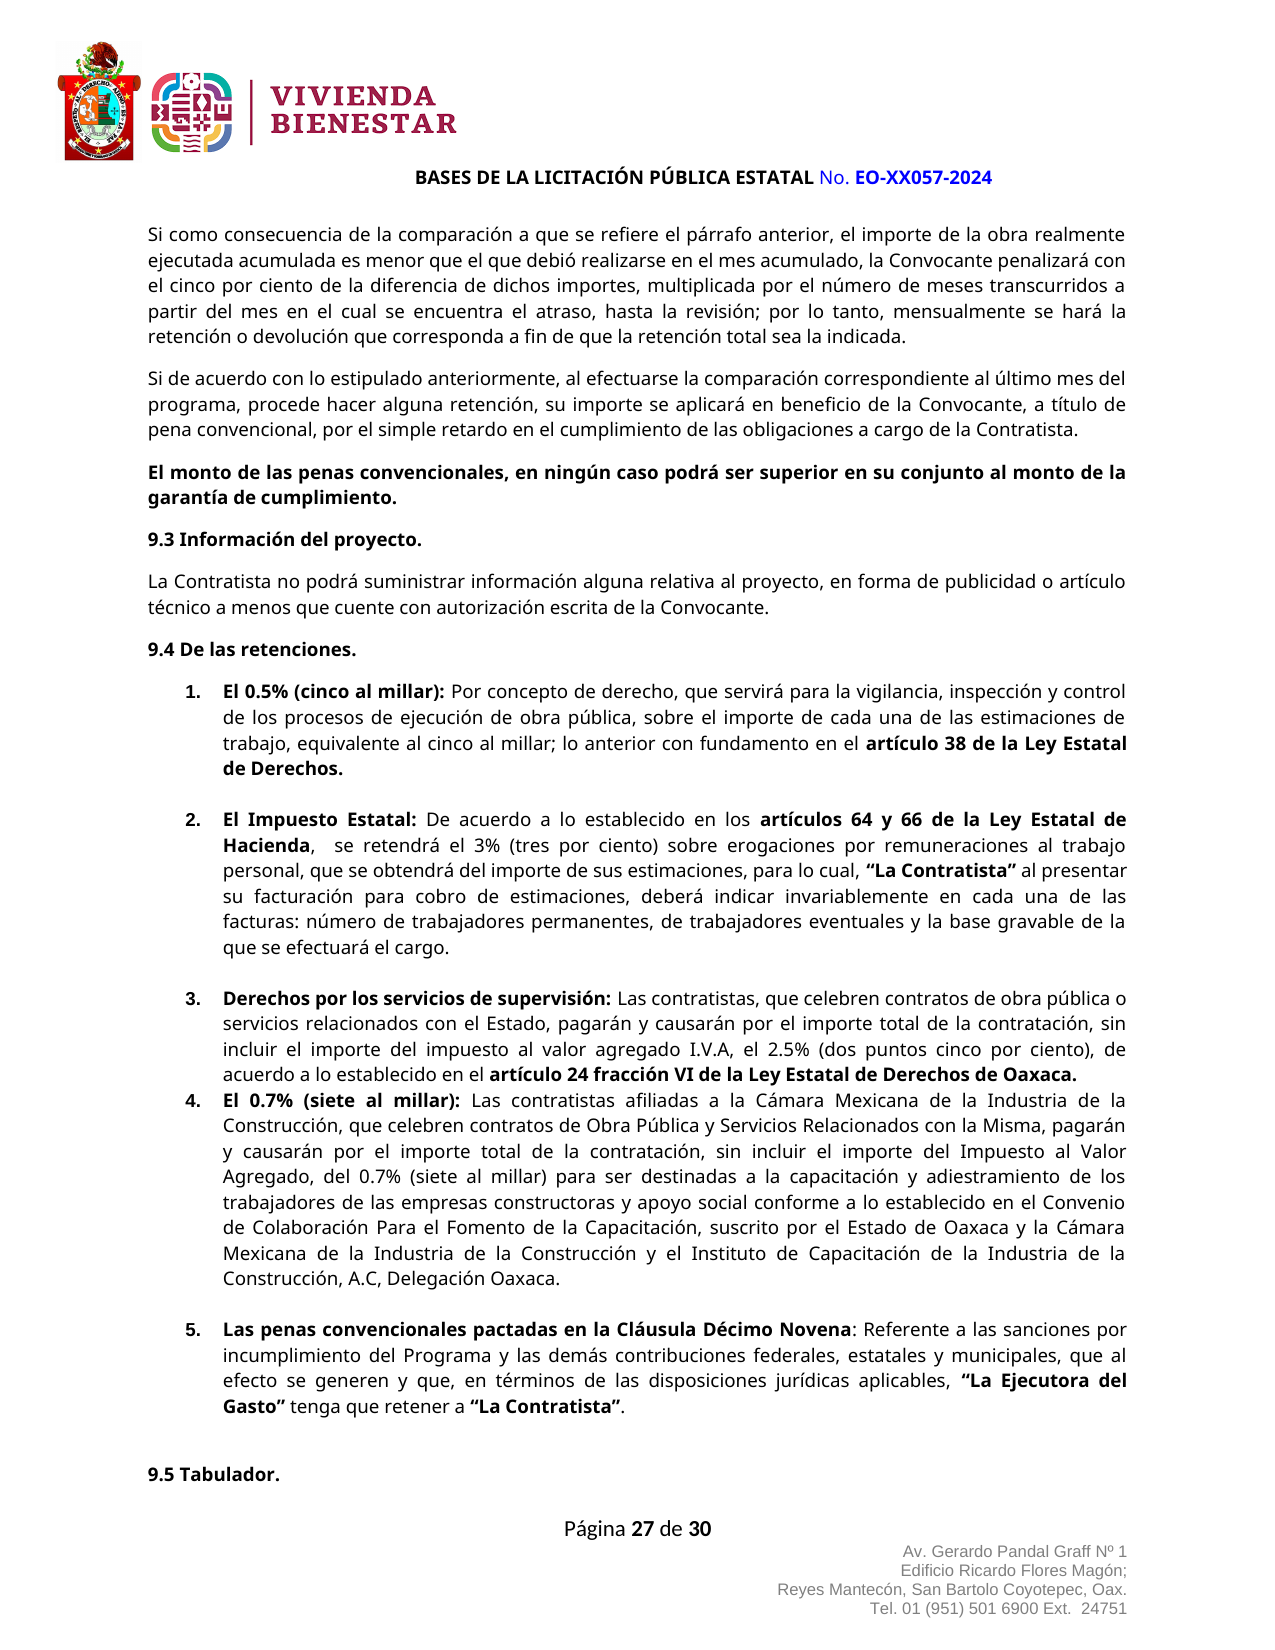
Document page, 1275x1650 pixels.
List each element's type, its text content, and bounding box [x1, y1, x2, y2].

text 9.5 Tabulador. [148, 1461, 1127, 1487]
text Si de acuerdo con lo estipulado anteriormente, al efectuarse la comparación correspondiente al último mes del programa, procede hacer alguna retención, su importe se aplicará en beneficio de la Convocante, a título de pena convencional, por el simple retardo en el cumplimiento de las obligaciones a cargo de la Contratista. [148, 366, 1127, 442]
list Derechos por los servicios de supervisión: Las contratistas, que celebren contratos de obra pública o servicios relacionados con el Estado, pagarán y causarán por el importe total de la contratación, sin incluir el importe del impuesto al valor agregado I.V.A, el 2.5% (dos puntos cinco por ciento), de acuerdo a lo establecido en el artículo 24 fracción VI de la Ley Estatal de Derechos de Oaxaca. [185, 985, 1127, 1087]
list El Impuesto Estatal: De acuerdo a lo establecido en los artículos 64 y 66 de la Ley Estatal de Hacienda, se retendrá el 3% (tres por ciento) sobre erogaciones por remuneraciones al trabajo personal, que se obtendrá del importe de sus estimaciones, para lo cual, “La Contratista” al presentar su facturación para cobro de estimaciones, deberá indicar invariablemente en cada una de las facturas: número de trabajadores permanentes, de trabajadores eventuales y la base gravable de la que se efectuará el cargo. [185, 806, 1127, 959]
text La Contratista no podrá suministrar información alguna relativa al proyecto, en forma de publicidad o artículo técnico a menos que cuente con autorización escrita de la Convocante. [148, 569, 1127, 620]
list El 0.7% (siete al millar): Las contratistas afiliadas a la Cámara Mexicana de la Industria de la Construcción, que celebren contratos de Obra Pública y Servicios Relacionados con la Misma, pagarán y causarán por el importe total de la contratación, sin incluir el importe del Impuesto al Valor Agregado, del 0.7% (siete al millar) para ser destinadas a la capacitación y adiestramiento de los trabajadores de las empresas constructoras y apoyo social conforme a lo establecido en el Convenio de Colaboración Para el Fomento de la Capacitación, suscrito por el Estado de Oaxaca y la Cámara Mexicana de la Industria de la Construcción y el Instituto de Capacitación de la Industria de la Construcción, A.C, Delegación Oaxaca. [185, 1087, 1127, 1291]
text Si como consecuencia de la comparación a que se refiere el párrafo anterior, el importe de la obra realmente ejecutada acumulada es menor que el que debió realizarse en el mes acumulado, la Convocante penalizará con el cinco por ciento de la diferencia de dichos importes, multiplicada por el número de meses transcurridos a partir del mes en el cual se encuentra el atraso, hasta la revisión; por lo tanto, mensualmente se hará la retención o devolución que corresponda a fin de que la retención total sea la indicada. [148, 221, 1127, 349]
text 9.3 Información del proyecto. [148, 527, 1127, 552]
picture [147, 64, 473, 161]
picture [55, 41, 143, 163]
list El 0.5% (cinco al millar): Por concepto de derecho, que servirá para la vigilancia, inspección y control de los procesos de ejecución de obra pública, sobre el importe de cada una de las estimaciones de trabajo, equivalente al cinco al millar; lo anterior con fundamento en el artículo 38 de la Ley Estatal de Derechos. [185, 679, 1127, 781]
text El monto de las penas convencionales, en ningún caso podrá ser superior en su conjunto al monto de la garantía de cumplimiento. [148, 459, 1127, 510]
text 9.4 De las retenciones. [148, 637, 1127, 662]
list Las penas convencionales pactadas en la Cláusula Décimo Novena: Referente a las sanciones por incumplimiento del Programa y las demás contribuciones federales, estatales y municipales, que al efecto se generen y que, en términos de las disposiciones jurídicas aplicables, “La Ejecutora del Gasto” tenga que retener a “La Contratista”. [185, 1317, 1127, 1419]
